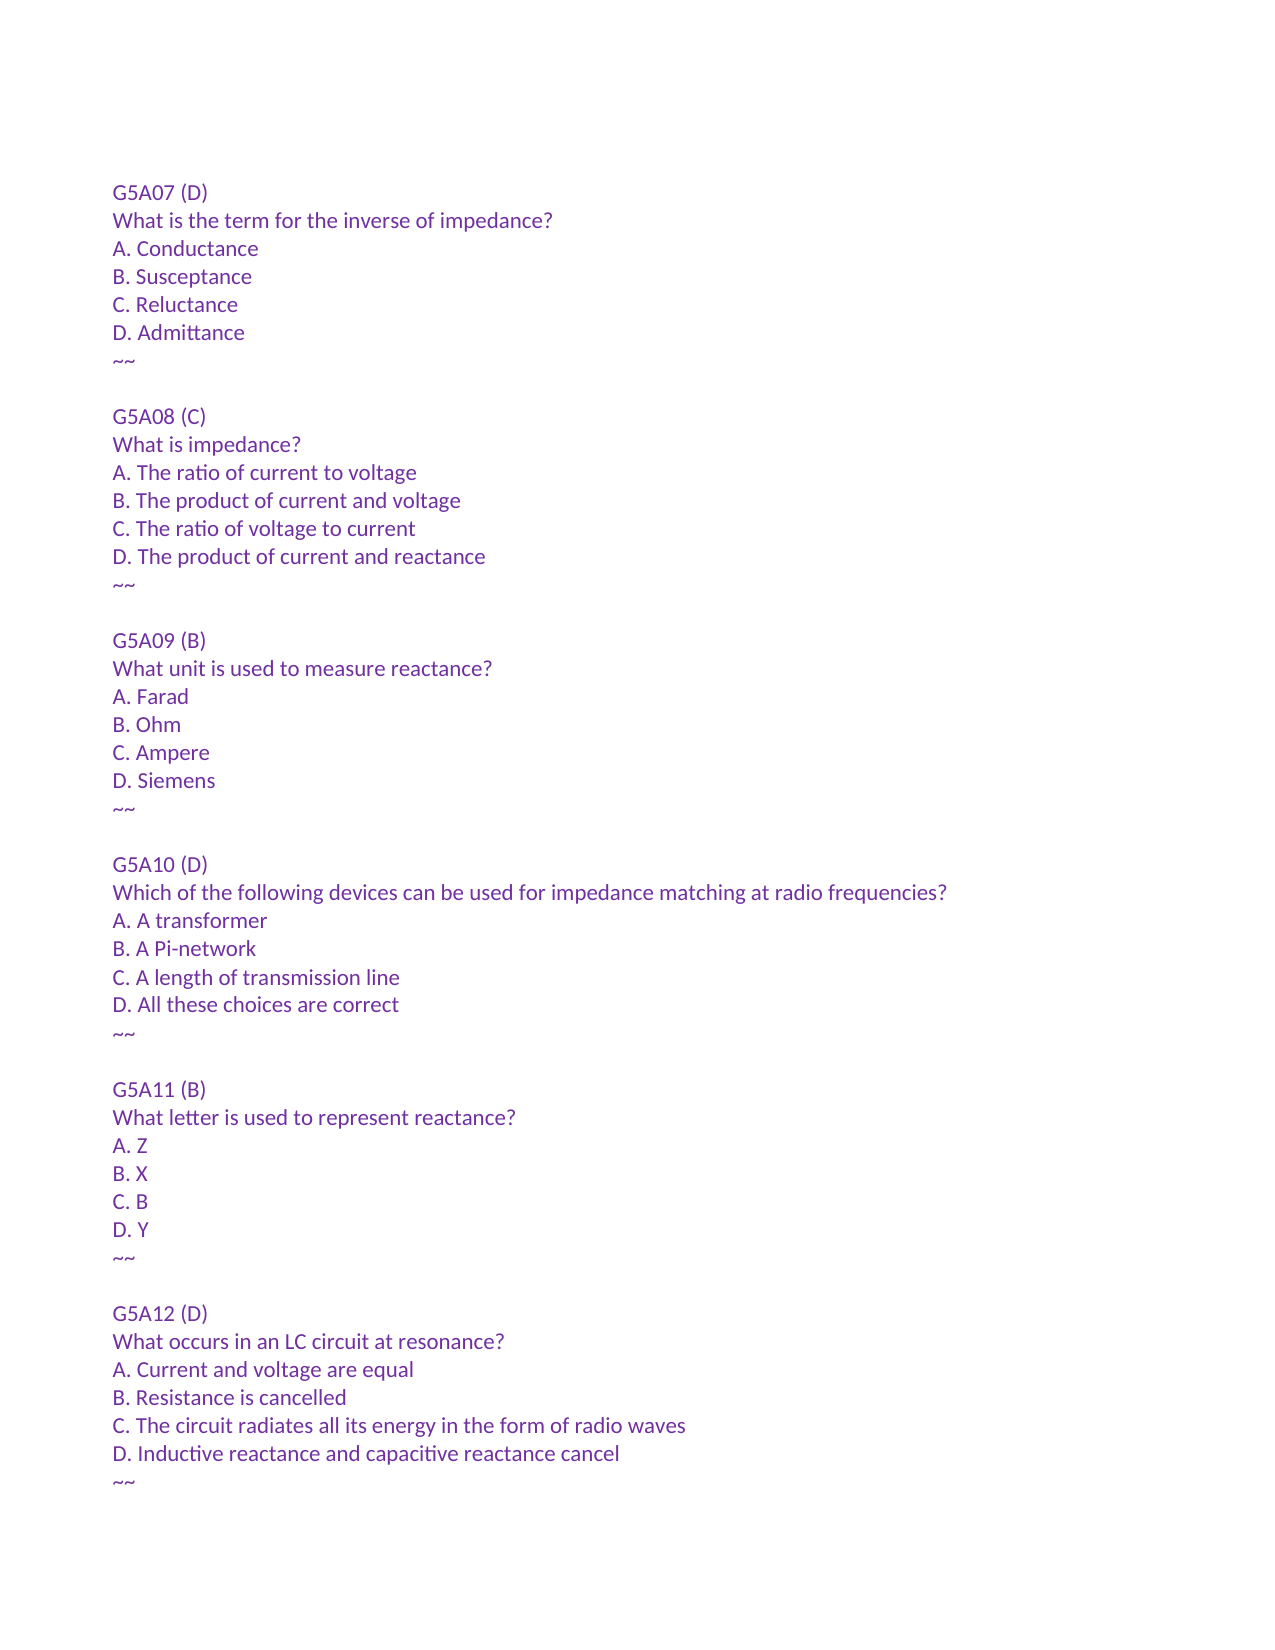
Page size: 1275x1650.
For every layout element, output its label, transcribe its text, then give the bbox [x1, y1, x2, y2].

text C. A length of transmission line [112, 963, 1162, 991]
text B. Resistance is cancelled [112, 1383, 1162, 1411]
text What unit is used to measure reactance? [112, 654, 1162, 682]
text A. Farad [112, 682, 1162, 710]
text B. The product of current and voltage [112, 486, 1162, 514]
text ~~ [112, 1243, 1162, 1271]
text B. X [112, 1159, 1162, 1187]
text ~~ [112, 570, 1162, 598]
text ~~ [112, 794, 1162, 822]
text D. Admittance [112, 318, 1162, 346]
text What occurs in an LC circuit at resonance? [112, 1327, 1162, 1355]
text What is impedance? [112, 430, 1162, 458]
text D. Y [112, 1215, 1162, 1243]
text G5A07 (D) [112, 178, 1162, 206]
text G5A10 (D) [112, 851, 1162, 878]
text G5A08 (C) [112, 402, 1162, 430]
text A. Current and voltage are equal [112, 1355, 1162, 1383]
text G5A11 (B) [112, 1075, 1162, 1103]
text G5A12 (D) [112, 1299, 1162, 1327]
text D. The product of current and reactance [112, 542, 1162, 570]
text B. Ohm [112, 710, 1162, 738]
text G5A09 (B) [112, 626, 1162, 654]
text C. Ampere [112, 738, 1162, 766]
text What is the term for the inverse of impedance? [112, 206, 1162, 234]
text C. The circuit radiates all its energy in the form of radio waves [112, 1411, 1162, 1439]
text B. A Pi-network [112, 934, 1162, 963]
text What letter is used to represent reactance? [112, 1103, 1162, 1131]
text Which of the following devices can be used for impedance matching at radio frequencies? [112, 878, 1162, 907]
text A. Conductance [112, 234, 1162, 262]
text D. Inductive reactance and capacitive reactance cancel [112, 1439, 1162, 1467]
text D. All these choices are correct [112, 991, 1162, 1019]
text A. Z [112, 1131, 1162, 1159]
text ~~ [112, 1467, 1162, 1495]
text ~~ [112, 346, 1162, 374]
text D. Siemens [112, 766, 1162, 794]
text A. The ratio of current to voltage [112, 458, 1162, 486]
text A. A transformer [112, 907, 1162, 934]
text C. The ratio of voltage to current [112, 514, 1162, 542]
text C. Reluctance [112, 290, 1162, 318]
text ~~ [112, 1019, 1162, 1047]
text C. B [112, 1187, 1162, 1215]
text B. Susceptance [112, 262, 1162, 290]
